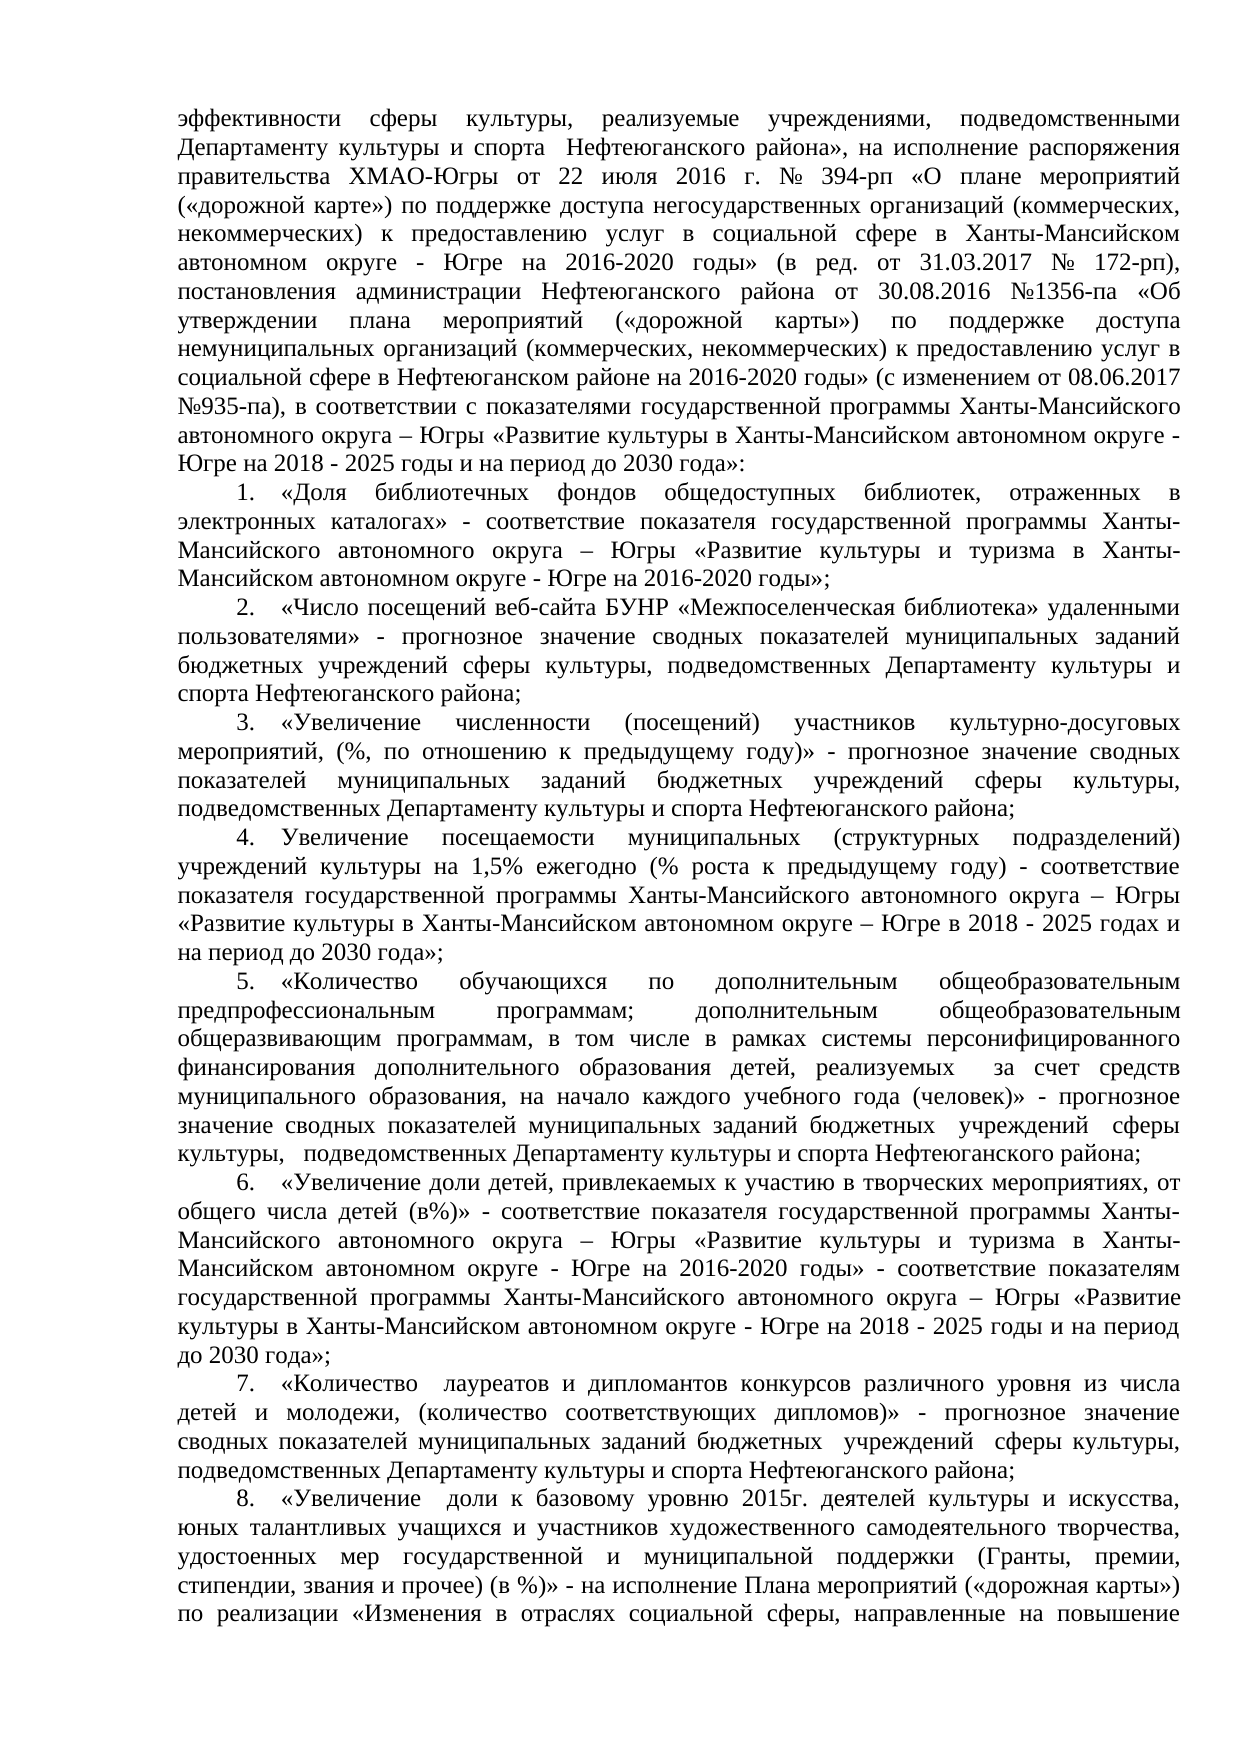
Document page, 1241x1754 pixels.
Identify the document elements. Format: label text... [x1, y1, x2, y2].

list «Доля библиотечных фондов общедоступных библиотек, отраженных в электронных каталогах» - соответствие показателя государственной программы Ханты-Мансийского автономного округа – Югры «Развитие культуры и туризма в Ханты-Мансийском автономном округе - Югре на 2016-2020 годы»; [177, 477, 1181, 592]
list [177, 1483, 1181, 1627]
list «Увеличение численности (посещений) участников культурно-досуговых мероприятий, (%, по отношению к предыдущему году)» - прогнозное значение сводных показателей муниципальных заданий бюджетных учреждений сферы культуры, подведомственных Департаменту культуры и спорта Нефтеюганского района; [177, 707, 1181, 822]
list Увеличение посещаемости муниципальных (структурных подразделений) учреждений культуры на 1,5% ежегодно (% роста к предыдущему году) - соответствие показателя государственной программы Ханты-Мансийского автономного округа – Югры «Развитие культуры в Ханты-Мансийском автономном округе – Югре в 2018 - 2025 годах и на период до 2030 года»; [177, 822, 1181, 966]
list «Количество лауреатов и дипломантов конкурсов различного уровня из числа детей и молодежи, (количество соответствующих дипломов)» - прогнозное значение сводных показателей муниципальных заданий бюджетных учреждений сферы культуры, подведомственных Департаменту культуры и спорта Нефтеюганского района; [177, 1368, 1181, 1483]
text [177, 103, 1181, 477]
list «Увеличение доли детей, привлекаемых к участию в творческих мероприятиях, от общего числа детей (в%)» - соответствие показателя государственной программы Ханты-Мансийского автономного округа – Югры «Развитие культуры и туризма в Ханты-Мансийском автономном округе - Югре на 2016-2020 годы» - соответствие показателям государственной программы Ханты-Мансийского автономного округа – Югры «Развитие культуры в Ханты-Мансийском автономном округе - Югре на 2018 - 2025 годы и на период до 2030 года»; [177, 1167, 1181, 1311]
list «Число посещений веб-сайта БУНР «Межпоселенческая библиотека» удаленными пользователями» - прогнозное значение сводных показателей муниципальных заданий бюджетных учреждений сферы культуры, подведомственных Департаменту культуры и спорта Нефтеюганского района; [177, 592, 1181, 707]
list «Количество обучающихся по дополнительным общеобразовательным предпрофессиональным программам; дополнительным общеобразовательным общеразвивающим программам, в том числе в рамках системы персонифицированного финансирования дополнительного образования детей, реализуемых за счет средств муниципального образования, на начало каждого учебного года (человек)» - прогнозное значение сводных показателей муниципальных заданий бюджетных учреждений сферы культуры, подведомственных Департаменту культуры и спорта Нефтеюганского района; [177, 966, 1181, 1167]
